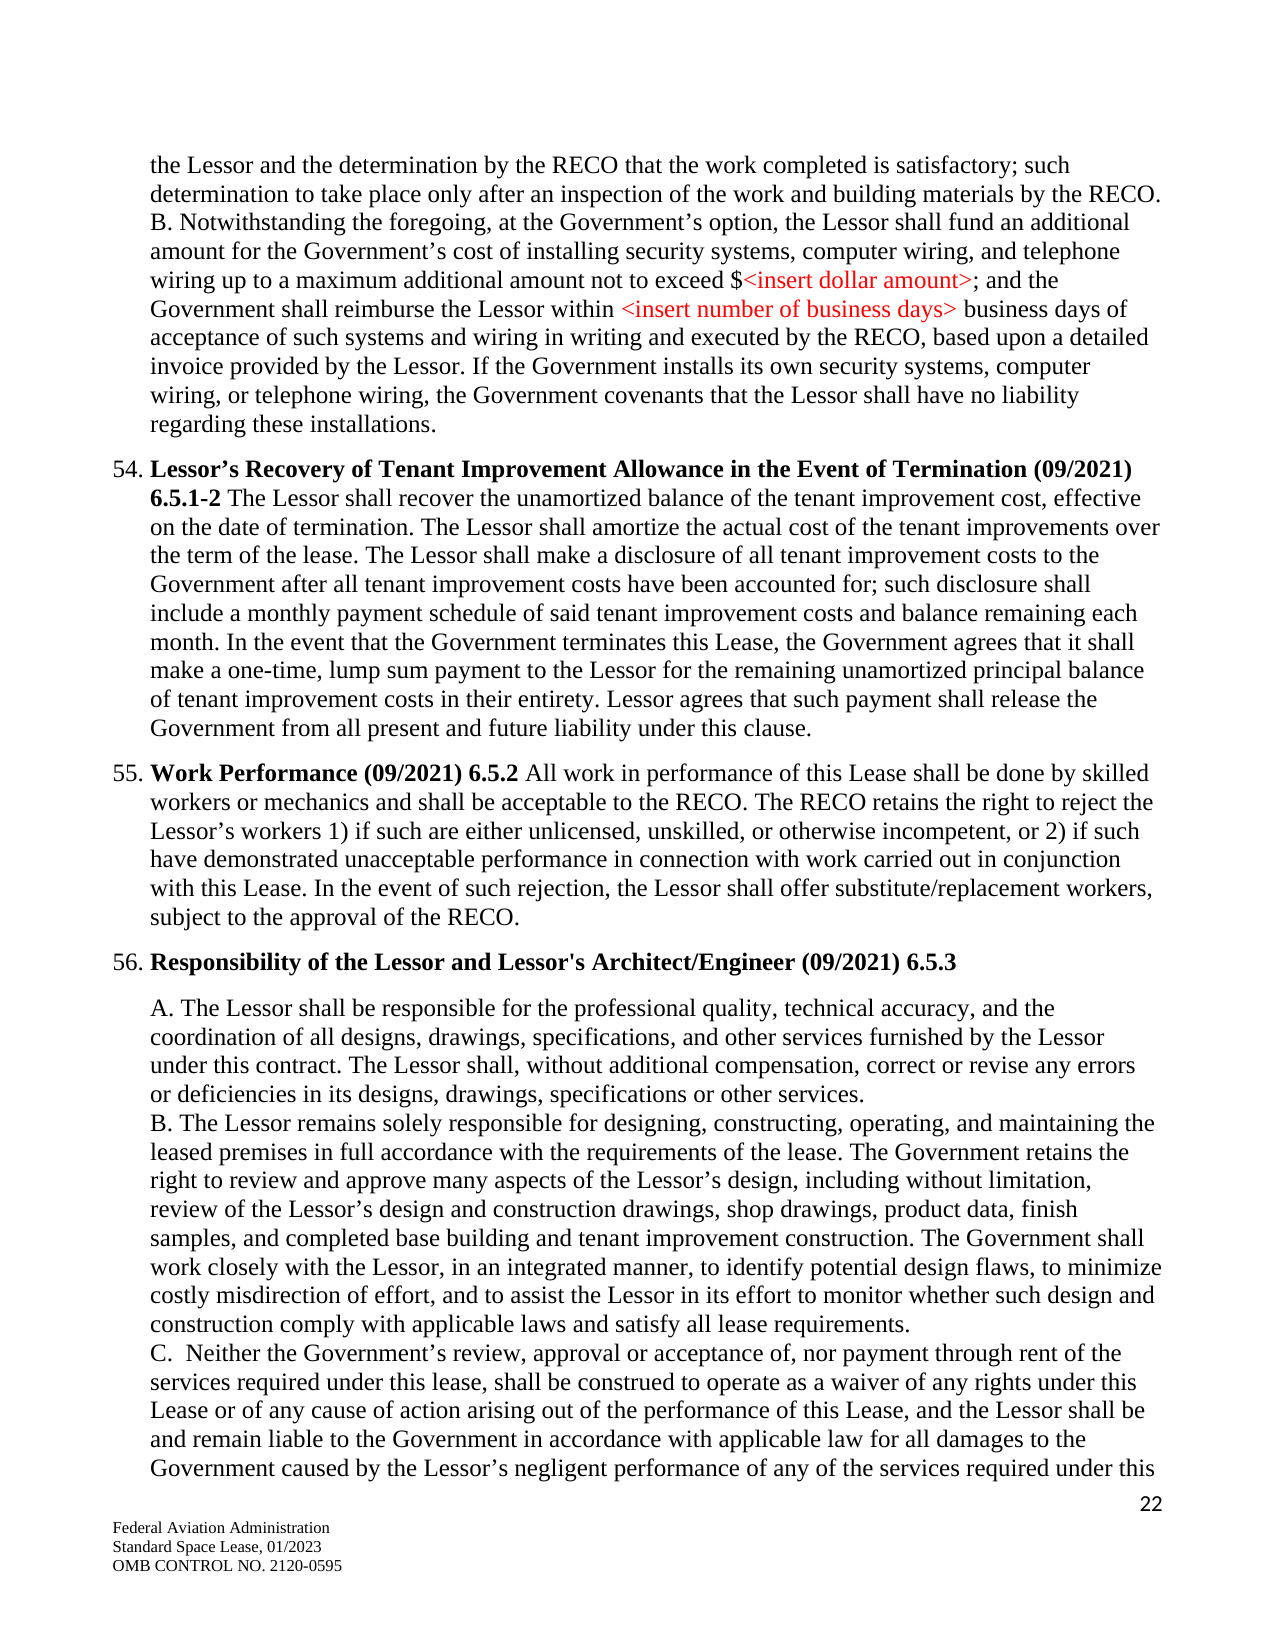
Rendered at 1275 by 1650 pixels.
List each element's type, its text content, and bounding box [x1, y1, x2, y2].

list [150, 993, 1162, 1482]
list Lessor’s Recovery of Tenant Improvement Allowance in the Event of Termination (09/2021) 6.5.1-2 Insert in all standard space leases when tenant improvements are included. The Lessor shall recover the unamortized balance of the tenant improvement cost, effective on the date of termination. The Lessor shall amortize the actual cost of the tenant improvements over the term of the lease. The Lessor shall make a disclosure of all tenant improvement costs to the Government after all tenant improvement costs have been accounted for; such disclosure shall include a monthly payment schedule of said tenant improvement costs and balance remaining each month. In the event that the Government terminates this Lease, the Government agrees that it shall make a one-time, lump sum payment to the Lessor for the remaining unamortized principal balance of tenant improvement costs in their entirety. Lessor agrees that such payment shall release the Government from all present and future liability under this clause. [112, 454, 1162, 742]
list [150, 150, 1162, 437]
list Responsibility of the Lessor and Lessor's Architect/Engineer (09/2021) 6.5.3 Insert in all standard space leases where build-out occurs and when using the Lessor’s architect. [112, 947, 1162, 976]
list Work Performance (09/2021) 6.5.2 Insert in all standard space and antenna and equipment space leases. All work in performance of this Lease shall be done by skilled workers or mechanics and shall be acceptable to the RECO. The RECO retains the right to reject the Lessor’s workers 1) if such are either unlicensed, unskilled, or otherwise incompetent, or 2) if such have demonstrated unacceptable performance in connection with work carried out in conjunction with this Lease. In the event of such rejection, the Lessor shall offer substitute/replacement workers, subject to the approval of the RECO. [112, 758, 1162, 931]
